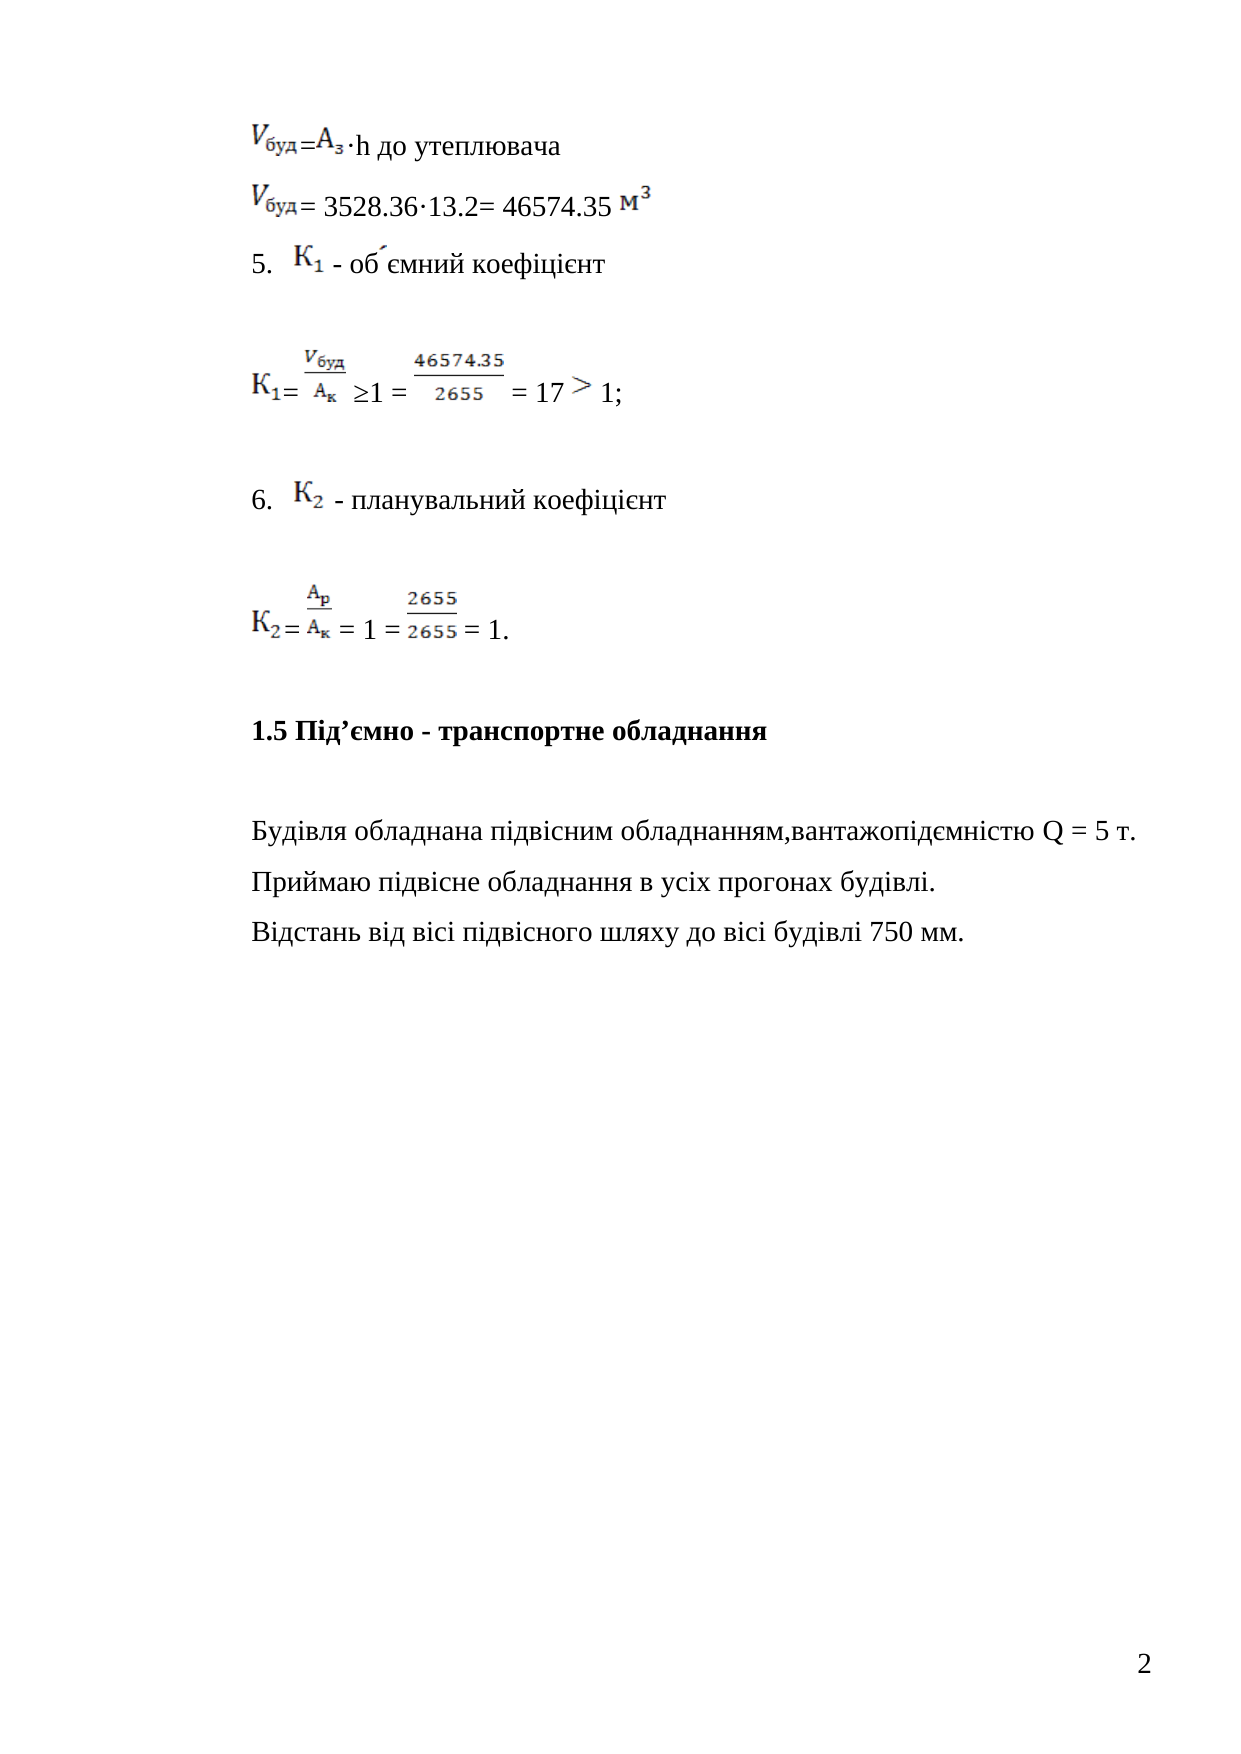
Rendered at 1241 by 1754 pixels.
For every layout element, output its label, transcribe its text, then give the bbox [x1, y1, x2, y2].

text = = 1 = = 1. [177, 583, 1152, 646]
picture [251, 604, 284, 640]
picture [316, 121, 346, 156]
picture [619, 181, 653, 217]
list - планувальний коефіцієнт [177, 475, 1152, 516]
picture [251, 367, 283, 402]
picture [378, 239, 387, 274]
text = 3528.36·13.2= 46574.35 [177, 179, 1152, 223]
picture [414, 351, 504, 402]
text Приймаю підвісне обладнання в усіх прогонах будівлі. [177, 864, 1152, 897]
text Будівля обладнана підвісним обладнанням,вантажопідємністю Q = 5 т. [177, 813, 1152, 847]
picture [251, 178, 300, 217]
picture [293, 239, 326, 274]
text =·h до утеплювача [177, 118, 1152, 162]
picture [307, 583, 332, 640]
text Відстань від вісі підвісного шляху до вісі будівлі 750 мм. [177, 914, 1152, 948]
text = ≥1 = = 17 1; [177, 347, 1152, 408]
picture [293, 475, 327, 510]
picture [564, 367, 593, 402]
text 1.5 Під’ємно - транспортне обладнання [177, 713, 1152, 746]
list - обємний коефіцієнт [177, 239, 1152, 280]
picture [407, 589, 457, 640]
picture [251, 118, 300, 156]
picture [298, 347, 346, 402]
